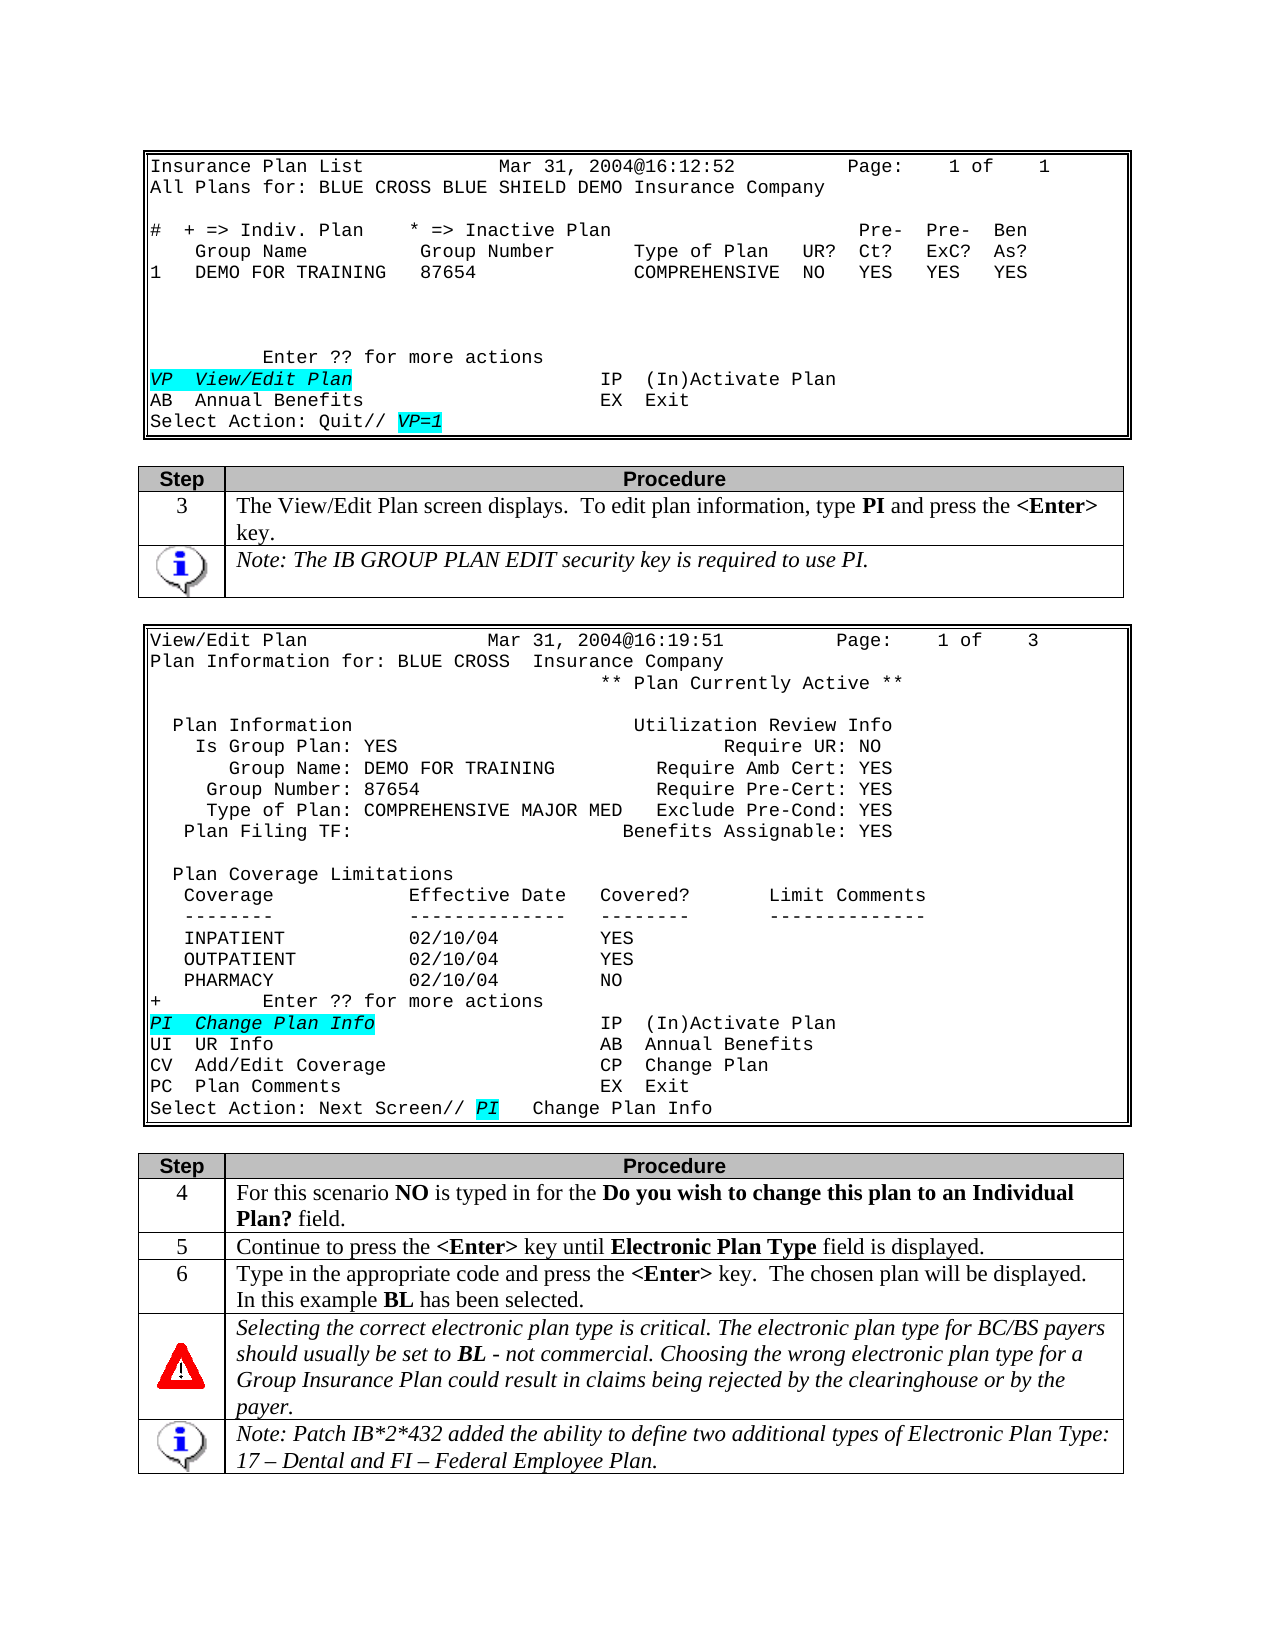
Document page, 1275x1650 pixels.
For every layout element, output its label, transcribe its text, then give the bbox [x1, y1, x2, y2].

text 1 DEMO FOR TRAINING 87654 COMPREHENSIVE NO YES YES YES [150, 263, 1125, 284]
text # + => Indiv. Plan * => Inactive Plan Pre- Pre- Ben [150, 221, 1125, 242]
text PHARMACY 02/10/04 NO [150, 971, 1125, 992]
text OUTPATIENT 02/10/04 YES [150, 950, 1125, 971]
text Plan Filing TF: Benefits Assignable: YES [150, 822, 1125, 843]
text Plan Coverage Limitations [150, 865, 1125, 886]
text -------- -------------- -------- -------------- [150, 907, 1125, 928]
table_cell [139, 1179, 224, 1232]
text Enter ?? for more actions [150, 348, 1125, 369]
text UI UR Info AB Annual Benefits [150, 1035, 1125, 1056]
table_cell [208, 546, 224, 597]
text ** Plan Currently Active ** [150, 673, 1125, 695]
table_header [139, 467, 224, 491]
text Group Name: DEMO FOR TRAINING Require Amb Cert: YES [150, 758, 1125, 780]
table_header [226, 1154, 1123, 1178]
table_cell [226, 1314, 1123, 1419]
text Type of Plan: COMPREHENSIVE MAJOR MED Exclude Pre-Cond: YES [150, 801, 1125, 822]
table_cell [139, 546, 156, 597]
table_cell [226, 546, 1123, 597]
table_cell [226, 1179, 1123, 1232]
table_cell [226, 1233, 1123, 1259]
text INPATIENT 02/10/04 YES [150, 928, 1125, 950]
picture [157, 1421, 207, 1472]
text Insurance Plan List Mar 31, 2004@16:12:52 Page: 1 of 1 [148, 155, 1127, 178]
text + Enter ?? for more actions [150, 992, 1125, 1013]
text Group Name Group Number Type of Plan UR? Ct? ExC? As? [150, 242, 1125, 263]
text Is Group Plan: YES Require UR: NO [150, 737, 1125, 758]
picture [156, 546, 208, 597]
text AB Annual Benefits EX Exit [150, 391, 1125, 405]
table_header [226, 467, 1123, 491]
text Group Number: 87654 Require Pre-Cert: YES [150, 780, 1125, 801]
text All Plans for: BLUE CROSS BLUE SHIELD DEMO Insurance Company [150, 178, 1125, 199]
text CV Add/Edit Coverage CP Change Plan [150, 1056, 1125, 1077]
picture [155, 1339, 209, 1394]
text VP View/Edit Plan IP (In)Activate Plan [352, 369, 1125, 391]
text Select Action: Next Screen// PI Change Plan Info [148, 1092, 1127, 1122]
text Coverage Effective Date Covered? Limit Comments [150, 886, 1125, 907]
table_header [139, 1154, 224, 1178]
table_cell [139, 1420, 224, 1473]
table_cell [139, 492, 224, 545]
text Plan Information for: BLUE CROSS Insurance Company [150, 652, 1125, 673]
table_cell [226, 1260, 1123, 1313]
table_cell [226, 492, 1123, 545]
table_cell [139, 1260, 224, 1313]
text View/Edit Plan Mar 31, 2004@16:19:51 Page: 1 of 3 [148, 629, 1127, 652]
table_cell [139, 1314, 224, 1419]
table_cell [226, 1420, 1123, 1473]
text PC Plan Comments EX Exit [150, 1077, 1125, 1092]
text Select Action: Quit// VP=1 [148, 405, 1127, 435]
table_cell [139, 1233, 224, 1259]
text Plan Information Utilization Review Info [150, 716, 1125, 737]
text PI Change Plan Info IP (In)Activate Plan [150, 1013, 1125, 1035]
